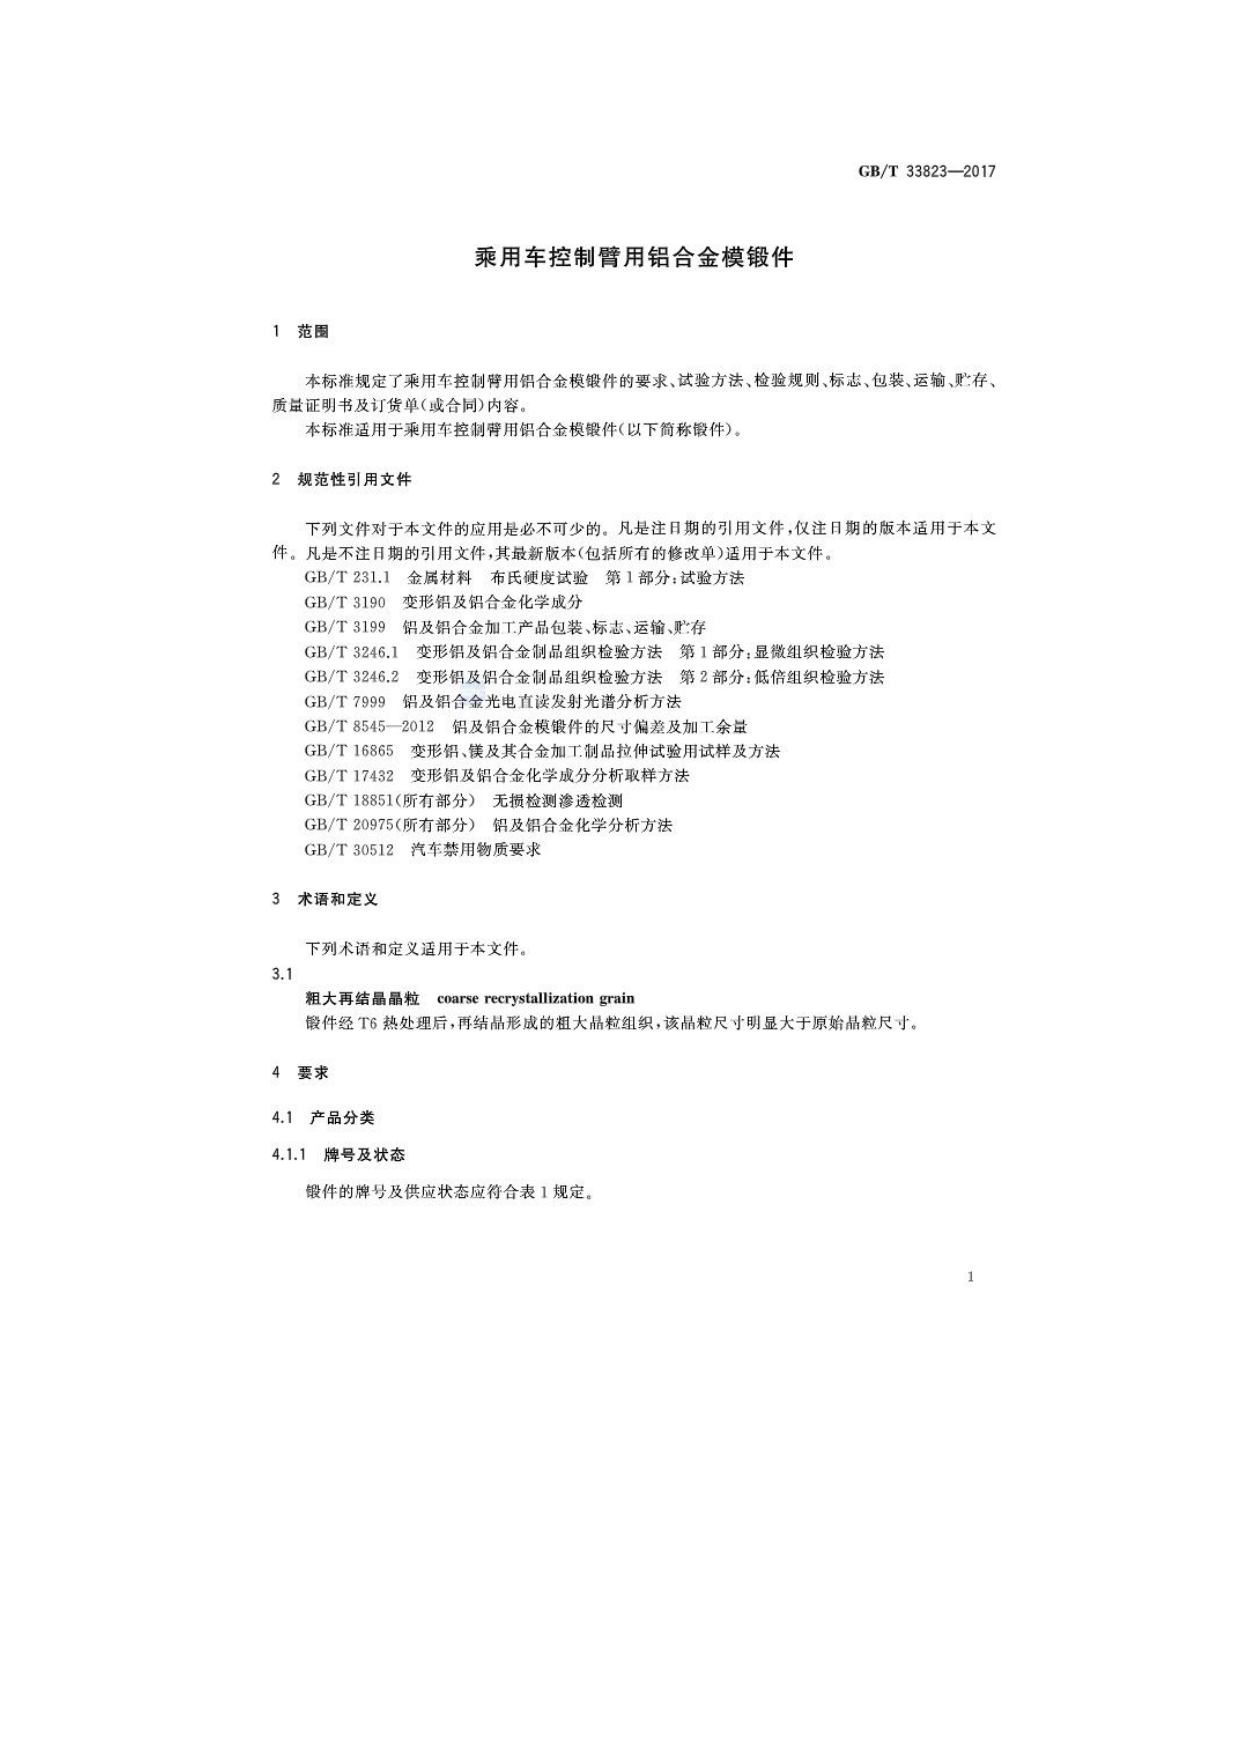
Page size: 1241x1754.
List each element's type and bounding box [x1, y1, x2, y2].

picture [187, 162, 1053, 1322]
